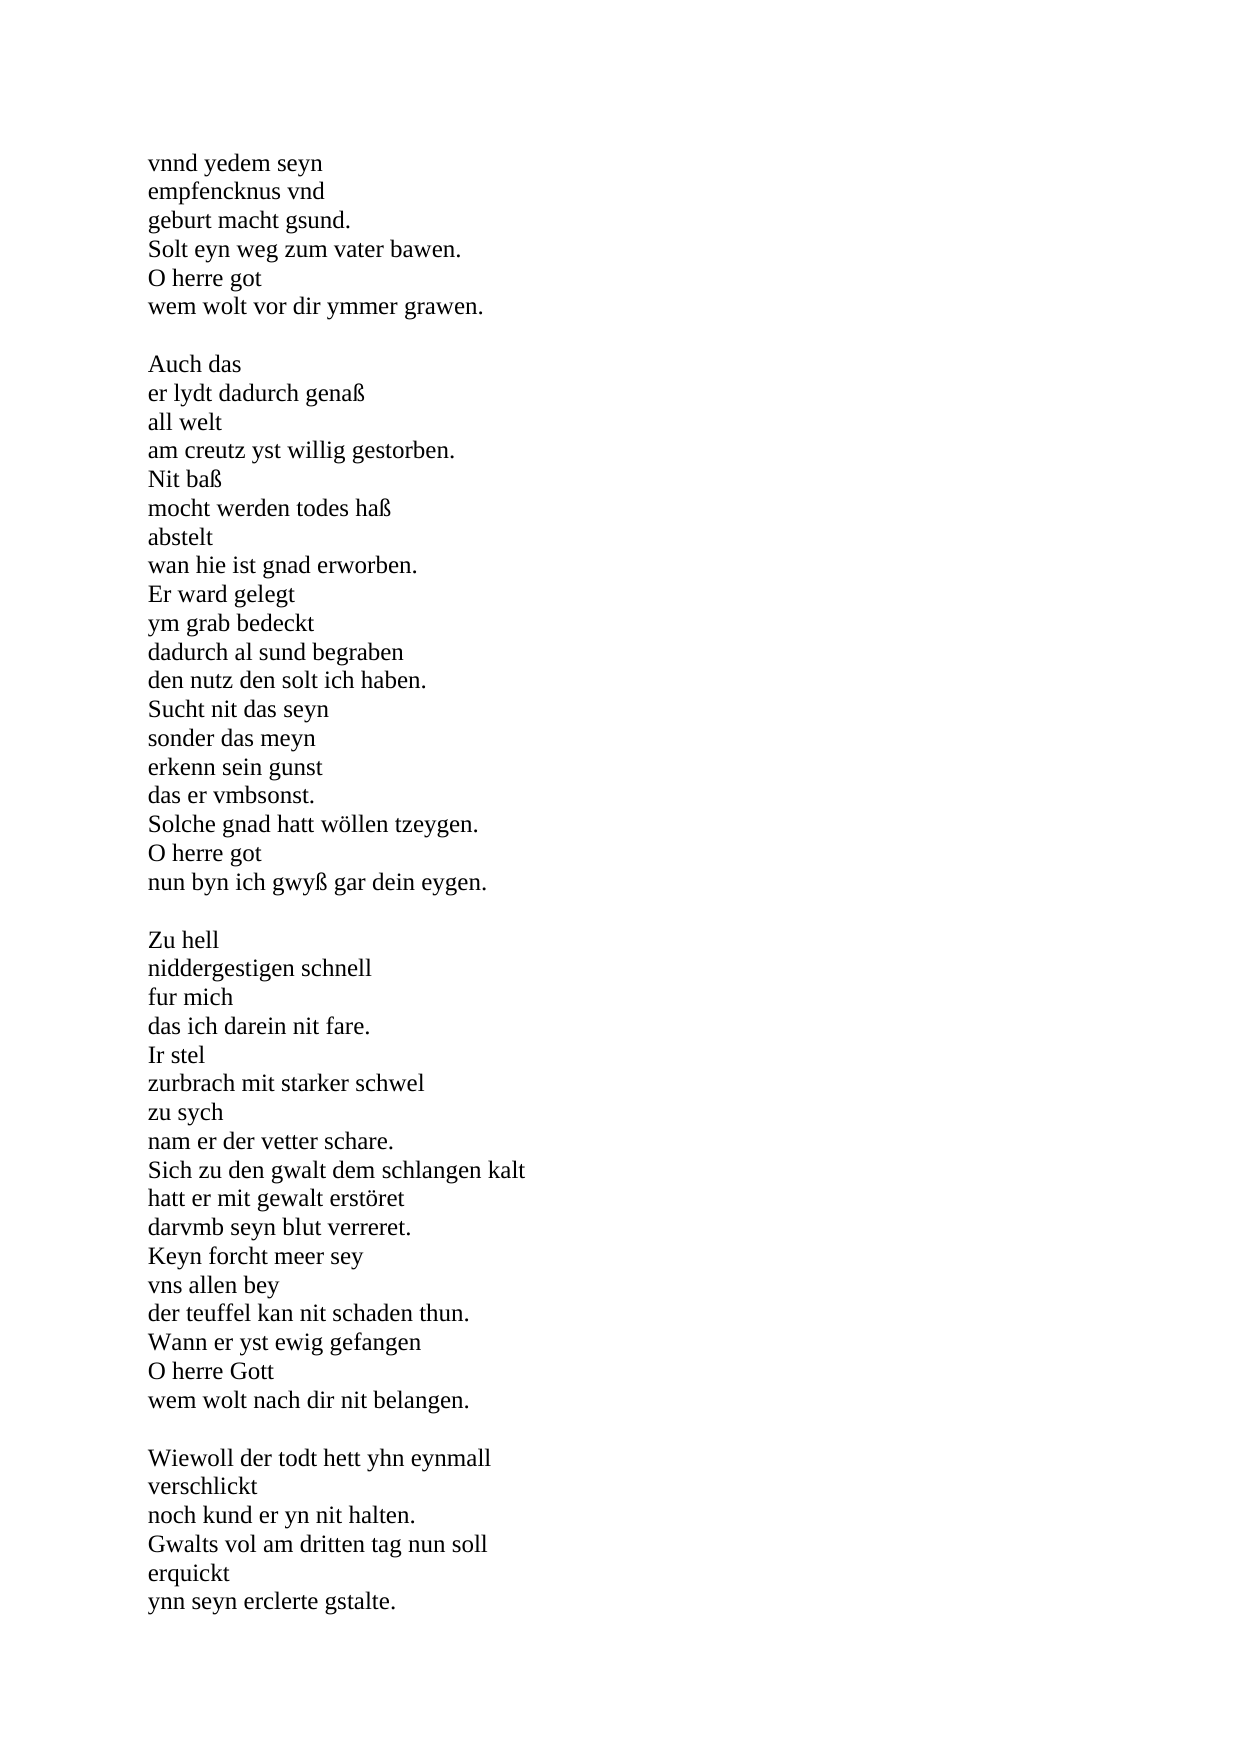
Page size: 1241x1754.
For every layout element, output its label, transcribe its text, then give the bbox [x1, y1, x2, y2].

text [148, 148, 1093, 320]
text Auch das er lydt dadurch genaß all welt am creutz yst willig gestorben. Nit baß mocht werden todes haß abstelt wan hie ist gnad erworben. Er ward gelegt ym grab bedeckt dadurch al sund begraben den nutz den solt ich haben. Sucht nit das seyn sonder das meyn erkenn sein gunst das er vmbsonst. Solche gnad hatt wöllen tzeygen. O herre got nun byn ich gwyß gar dein eygen. [148, 349, 1093, 896]
text Zu hell niddergestigen schnell fur mich das ich darein nit fare. Ir stel zurbrach mit starker schwel zu sych nam er der vetter schare. Sich zu den gwalt dem schlangen kalt hatt er mit gewalt erstöret darvmb seyn blut verreret. Keyn forcht meer sey vns allen bey der teuffel kan nit schaden thun. Wann er yst ewig gefangen O herre Gott wem wolt nach dir nit belangen. [148, 925, 1093, 1413]
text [148, 1443, 1093, 1615]
